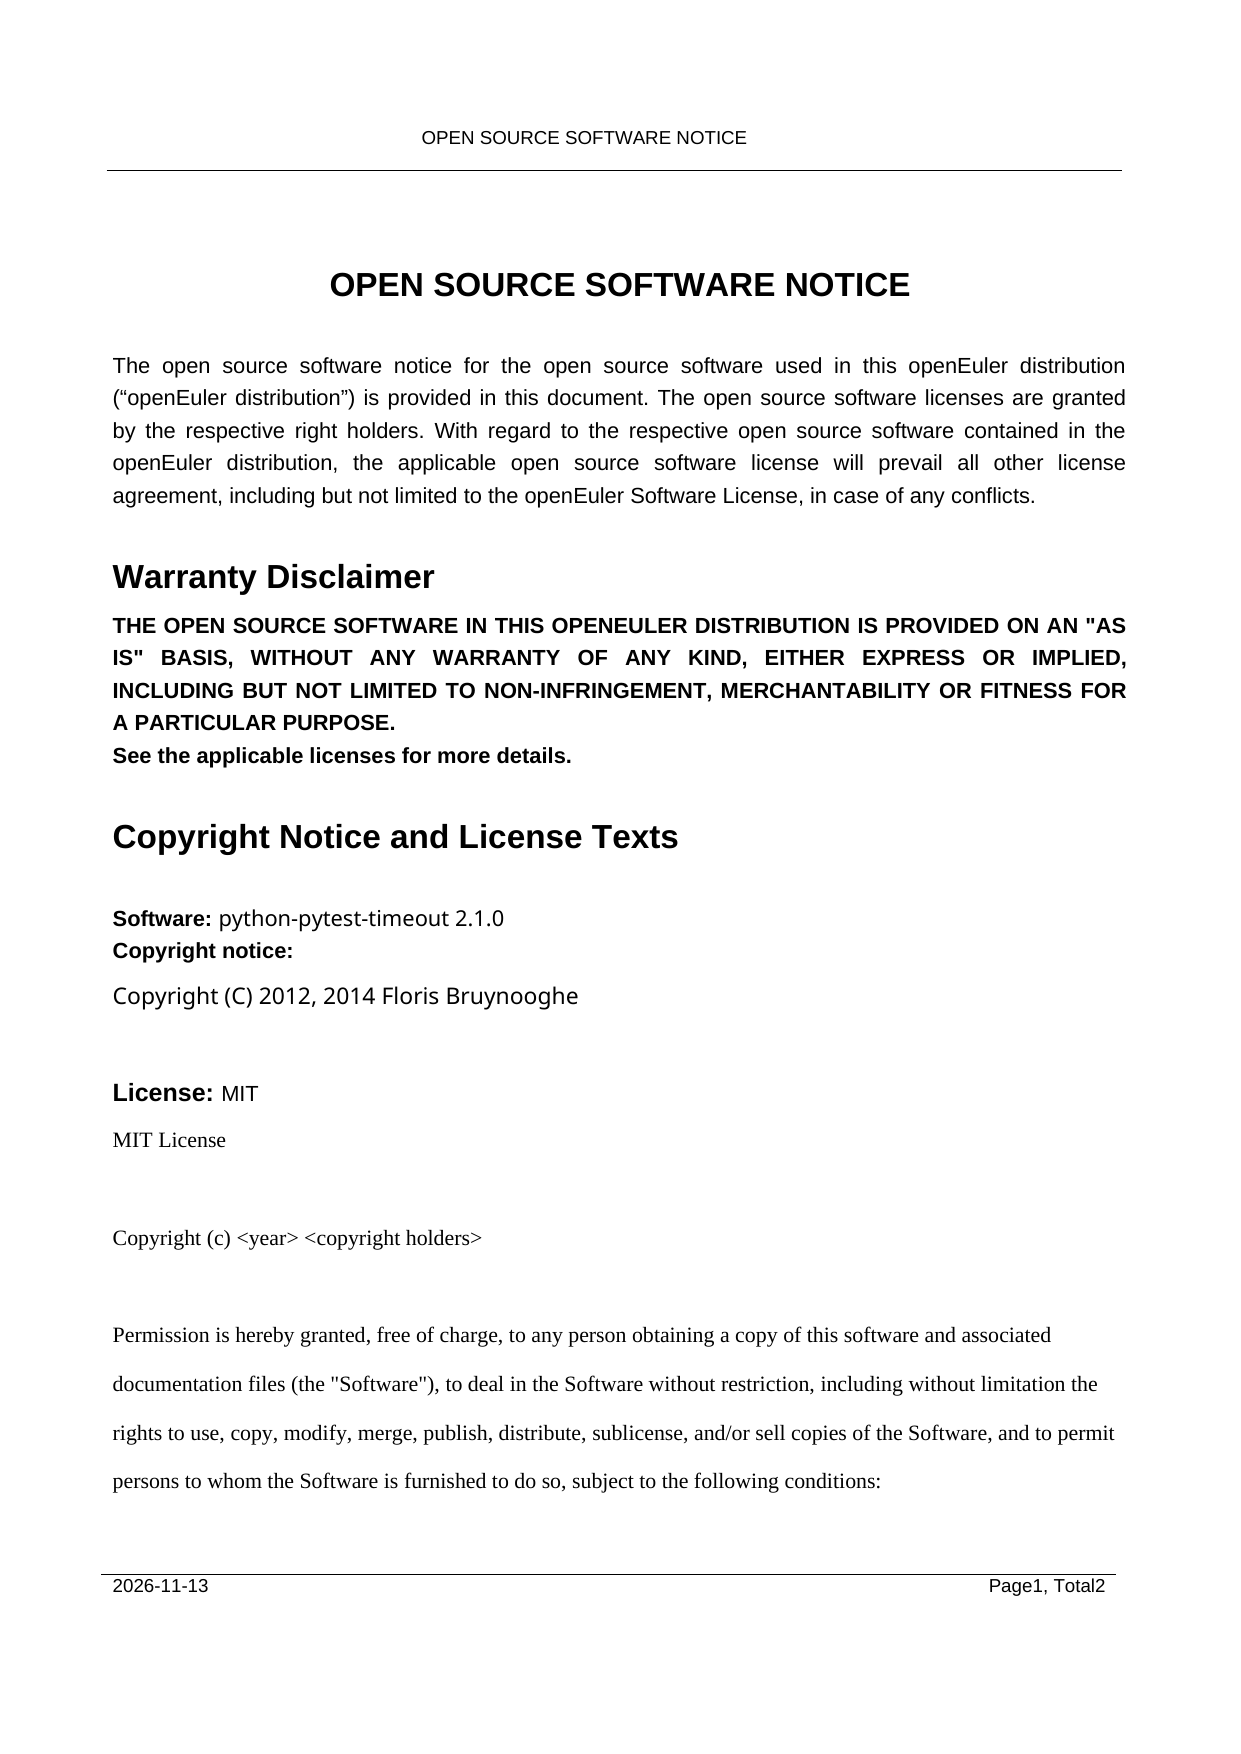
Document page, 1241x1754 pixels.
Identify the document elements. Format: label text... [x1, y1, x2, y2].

text Warranty Disclaimer [112, 544, 1128, 609]
text Software: python-pytest-timeout 2.1.0 [112, 901, 1128, 934]
text The open source software notice for the open source software used in this openEuler distribution (“openEuler distribution”) is provided in this document. The open source software licenses are granted by the respective right holders. With regard to the respective open source software contained in the openEuler distribution, the applicable open source software license will prevail all other license agreement, including but not limited to the openEuler Software License, in case of any conflicts. [112, 349, 1128, 511]
text OPEN SOURCE SOFTWARE NOTICE [112, 251, 1128, 316]
text Copyright (C) 2012, 2014 Floris Bruynooghe [112, 979, 1128, 1060]
text Copyright notice: [112, 934, 1128, 966]
text THE OPEN SOURCE SOFTWARE IN THIS OPENEULER DISTRIBUTION IS PROVIDED ON AN "AS IS" BASIS, WITHOUT ANY WARRANTY OF ANY KIND, EITHER EXPRESS OR IMPLIED, INCLUDING BUT NOT LIMITED TO NON-INFRINGEMENT, MERCHANTABILITY OR FITNESS FOR A PARTICULAR PURPOSE. See the applicable licenses for more details. [112, 609, 1128, 771]
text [112, 1123, 1128, 1497]
text Copyright Notice and License Texts [112, 804, 1128, 869]
text License: MIT [112, 1077, 1128, 1109]
